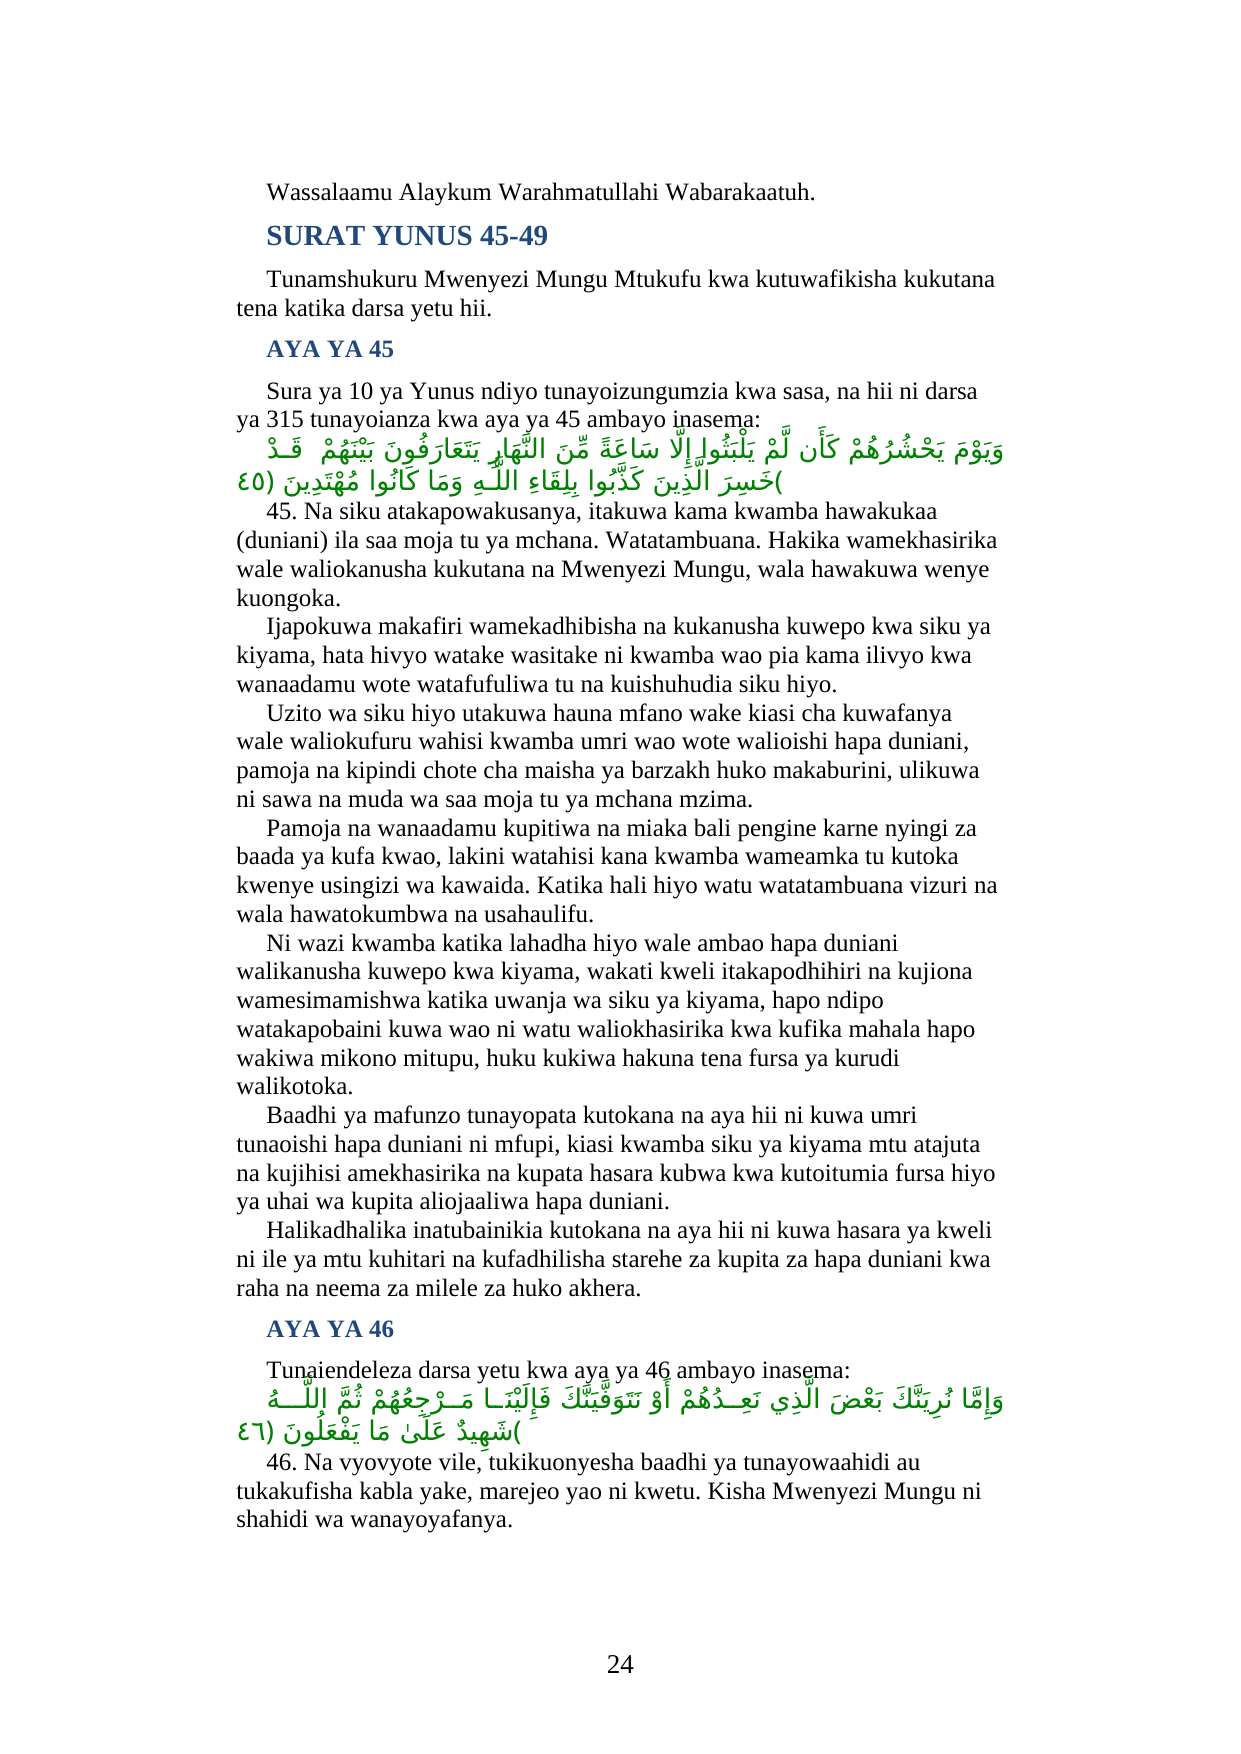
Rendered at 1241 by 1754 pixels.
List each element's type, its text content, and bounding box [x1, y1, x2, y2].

text 45. Na siku atakapowakusanya, itakuwa kama kwamba hawakukaa (duniani) ila saa moja tu ya mchana. Watatambuana. Hakika wamekhasirika wale waliokanusha kukutana na Mwenyezi Mungu, wala hawakuwa wenye kuongoka. [236, 496, 1004, 611]
text Uzito wa siku hiyo utakuwa hauna mfano wake kiasi cha kuwafanya wale waliokufuru wahisi kwamba umri wao wote walioishi hapa duniani, pamoja na kipindi chote cha maisha ya barzakh huko makaburini, ulikuwa ni sawa na muda wa saa moja tu ya mchana mzima. [236, 698, 1004, 813]
text Sura ya 10 ya Yunus ndiyo tunayoizungumzia kwa sasa, na hii ni darsa ya 315 tunayoianza kwa aya ya 45 ambayo inasema: [236, 376, 1004, 433]
text 46. Na vyovyote vile, tukikuonyesha baadhi ya tunayowaahidi au tukakufisha kabla yake, marejeo yao ni kwetu. Kisha Mwenyezi Mungu ni shahidi wa wanayoyafanya. [236, 1447, 1004, 1533]
subtitle AYA YA 46 [236, 1314, 1004, 1343]
subtitle AYA YA 45 [236, 334, 1004, 363]
text وَإِمَّا نُرِيَنَّكَ بَعْضَ الَّذِي نَعِدُهُمْ أَوْ نَتَوَفَّيَنَّكَ فَإِلَيْنَا مَرْجِعُهُمْ ثُمَّ اللَّـهُ شَهِيدٌ عَلَىٰ مَا يَفْعَلُونَ ﴿٤٦﴾ [236, 1384, 1004, 1447]
text Halikadhalika inatubainikia kutokana na aya hii ni kuwa hasara ya kweli ni ile ya mtu kuhitari na kufadhilisha starehe za kupita za hapa duniani kwa raha na neema za milele za huko akhera. [236, 1215, 1004, 1301]
subtitle SURAT YUNUS 45-49 [236, 218, 1004, 252]
text Ijapokuwa makafiri wamekadhibisha na kukanusha kuwepo kwa siku ya kiyama, hata hivyo watake wasitake ni kwamba wao pia kama ilivyo kwa wanaadamu wote watafufuliwa tu na kuishuhudia siku hiyo. [236, 611, 1004, 698]
text Tunaiendeleza darsa yetu kwa aya ya 46 ambayo inasema: [236, 1355, 1004, 1384]
text Ni wazi kwamba katika lahadha hiyo wale ambao hapa duniani walikanusha kuwepo kwa kiyama, wakati kweli itakapodhihiri na kujiona wamesimamishwa katika uwanja wa siku ya kiyama, hapo ndipo watakapobaini kuwa wao ni watu waliokhasirika kwa kufika mahala hapo wakiwa mikono mitupu, huku kukiwa hakuna tena fursa ya kurudi walikotoka. [236, 928, 1004, 1100]
text وَيَوْمَ يَحْشُرُهُمْ كَأَن لَّمْ يَلْبَثُوا إِلَّا سَاعَةً مِّنَ النَّهَارِ يَتَعَارَفُونَ بَيْنَهُمْ قَدْ خَسِرَ الَّذِينَ كَذَّبُوا بِلِقَاءِ اللَّـهِ وَمَا كَانُوا مُهْتَدِينَ ﴿٤٥﴾ [236, 433, 1004, 496]
text Tunamshukuru Mwenyezi Mungu Mtukufu kwa kutuwafikisha kukutana tena katika darsa yetu hii. [236, 264, 1004, 322]
text Wassalaamu Alaykum Warahmatullahi Wabarakaatuh. [236, 177, 1004, 206]
text Baadhi ya mafunzo tunayopata kutokana na aya hii ni kuwa umri tunaoishi hapa duniani ni mfupi, kiasi kwamba siku ya kiyama mtu atajuta na kujihisi amekhasirika na kupata hasara kubwa kwa kutoitumia fursa hiyo ya uhai wa kupita aliojaaliwa hapa duniani. [236, 1100, 1004, 1215]
text Pamoja na wanaadamu kupitiwa na miaka bali pengine karne nyingi za baada ya kufa kwao, lakini watahisi kana kwamba wameamka tu kutoka kwenye usingizi wa kawaida. Katika hali hiyo watu watatambuana vizuri na wala hawatokumbwa na usahaulifu. [236, 813, 1004, 928]
